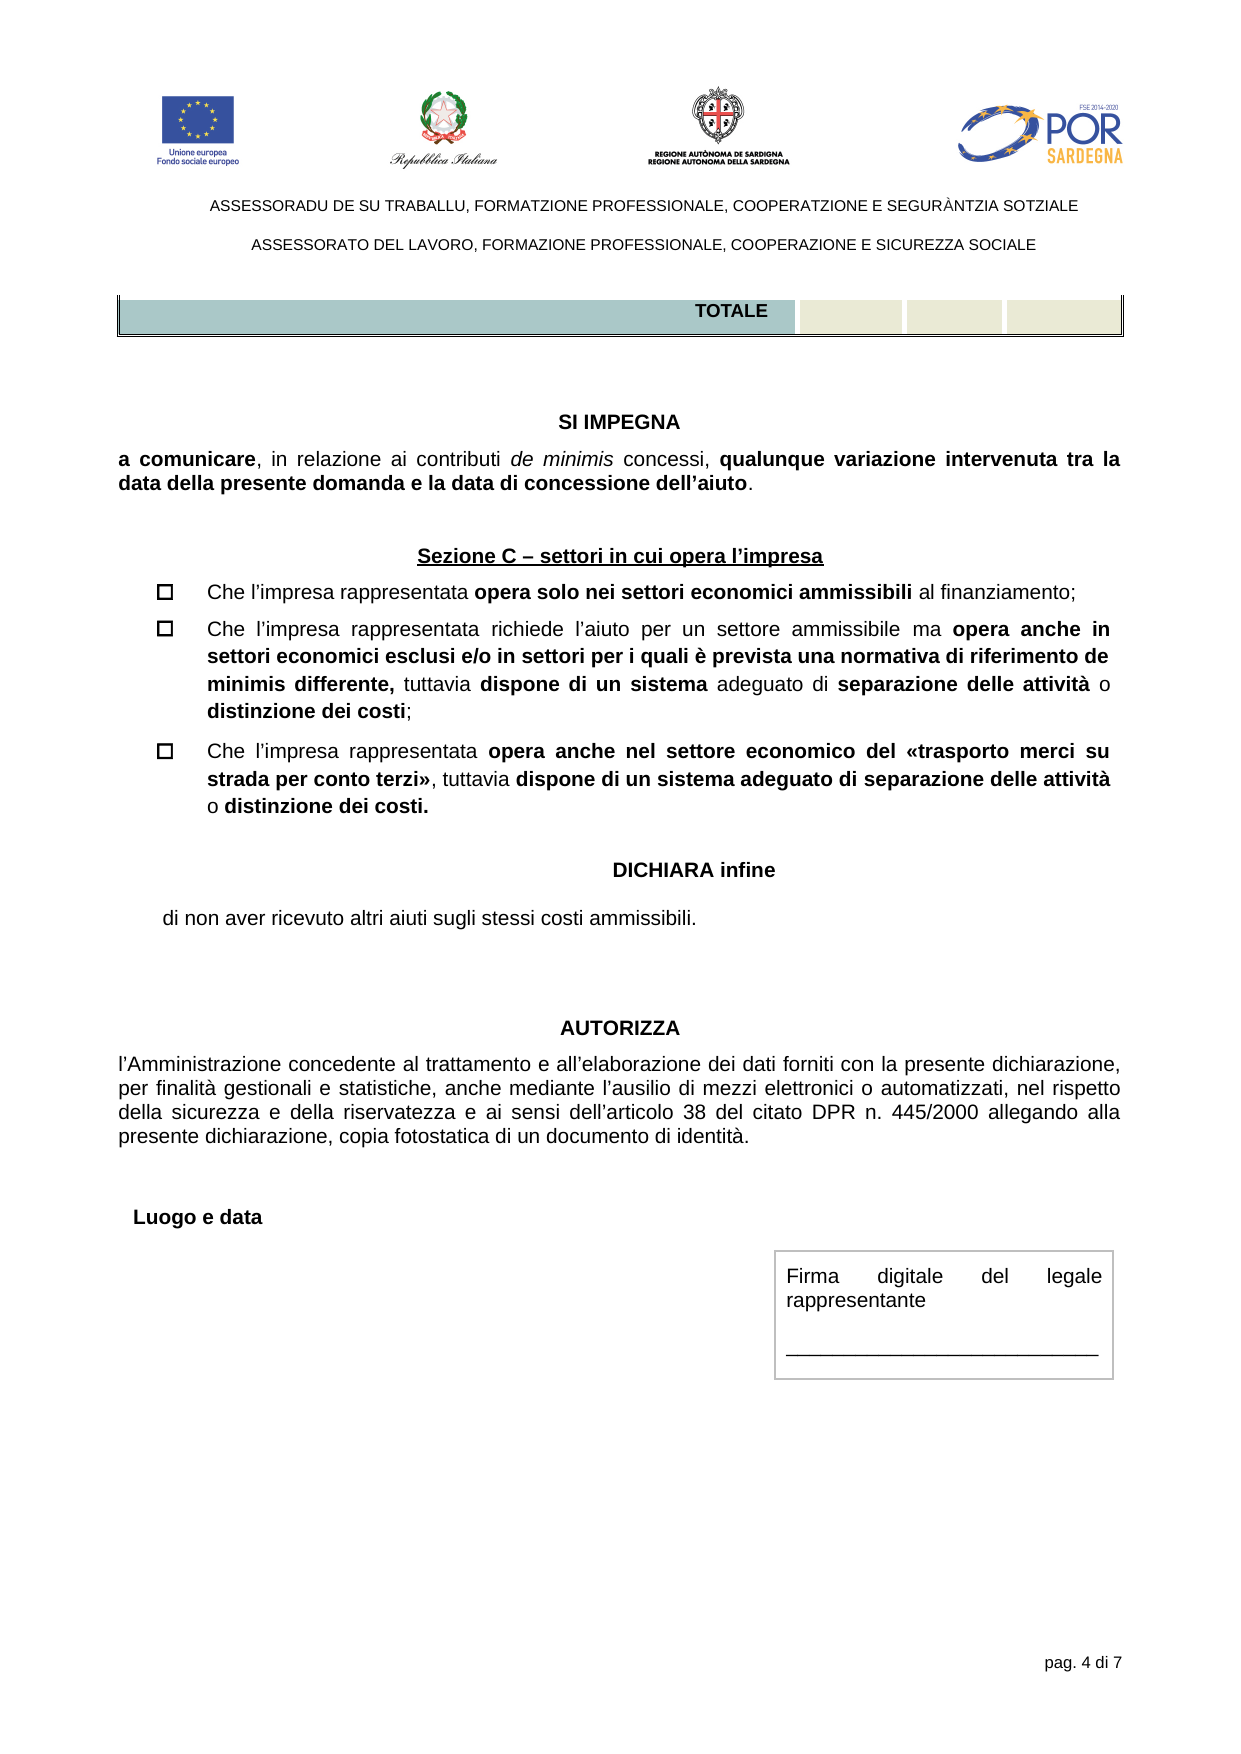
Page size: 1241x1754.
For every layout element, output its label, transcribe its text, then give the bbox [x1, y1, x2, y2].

table_header Firma digitale del legale rappresentante ___________________________ [776, 1252, 1112, 1378]
text SI IMPEGNA [118, 410, 1121, 434]
list Che l’impresa rappresentata opera anche nel settore economico del «trasporto merci su strada per conto terzi», tuttavia dispone di un sistema adeguato di separazione delle attività o distinzione dei costi. [156, 739, 1111, 818]
list Che l’impresa rappresentata richiede l’aiuto per un settore ammissibile ma opera anche in settori economici esclusi e/o in settori per i quali è prevista una normativa di riferimento de minimis differente, tuttavia dispone di un sistema adeguato di separazione delle attività o distinzione dei costi; [156, 616, 1111, 723]
list DICHIARA infine [229, 858, 1122, 882]
table_cell TOTALE [120, 300, 795, 334]
table_cell [907, 300, 1002, 334]
text a comunicare, in relazione ai contributi de minimis concessi, qualunque variazione intervenuta tra la data della presente domanda e la data di concessione dell’aiuto. [118, 447, 1121, 494]
text Luogo e data [133, 1205, 1122, 1229]
text l’Amministrazione concedente al trattamento e all’elaborazione dei dati forniti con la presente dichiarazione, per finalità gestionali e statistiche, anche mediante l’ausilio di mezzi elettronici o automatizzati, nel rispetto della sicurezza e della riservatezza e ai sensi dell’articolo 38 del citato DPR n. 445/2000 allegando alla presente dichiarazione, copia fotostatica di un documento di identità. [118, 1052, 1122, 1148]
text Sezione C – settori in cui opera l’impresa [118, 543, 1122, 567]
picture [22, 0, 1241, 182]
list di non aver ricevuto altri aiuti sugli stessi costi ammissibili. [118, 906, 1122, 930]
table_cell [800, 300, 902, 334]
text AUTORIZZA [118, 1015, 1122, 1039]
list Che l’impresa rappresentata opera solo nei settori economici ammissibili al finanziamento; [156, 580, 1122, 604]
table_cell [1007, 300, 1121, 334]
